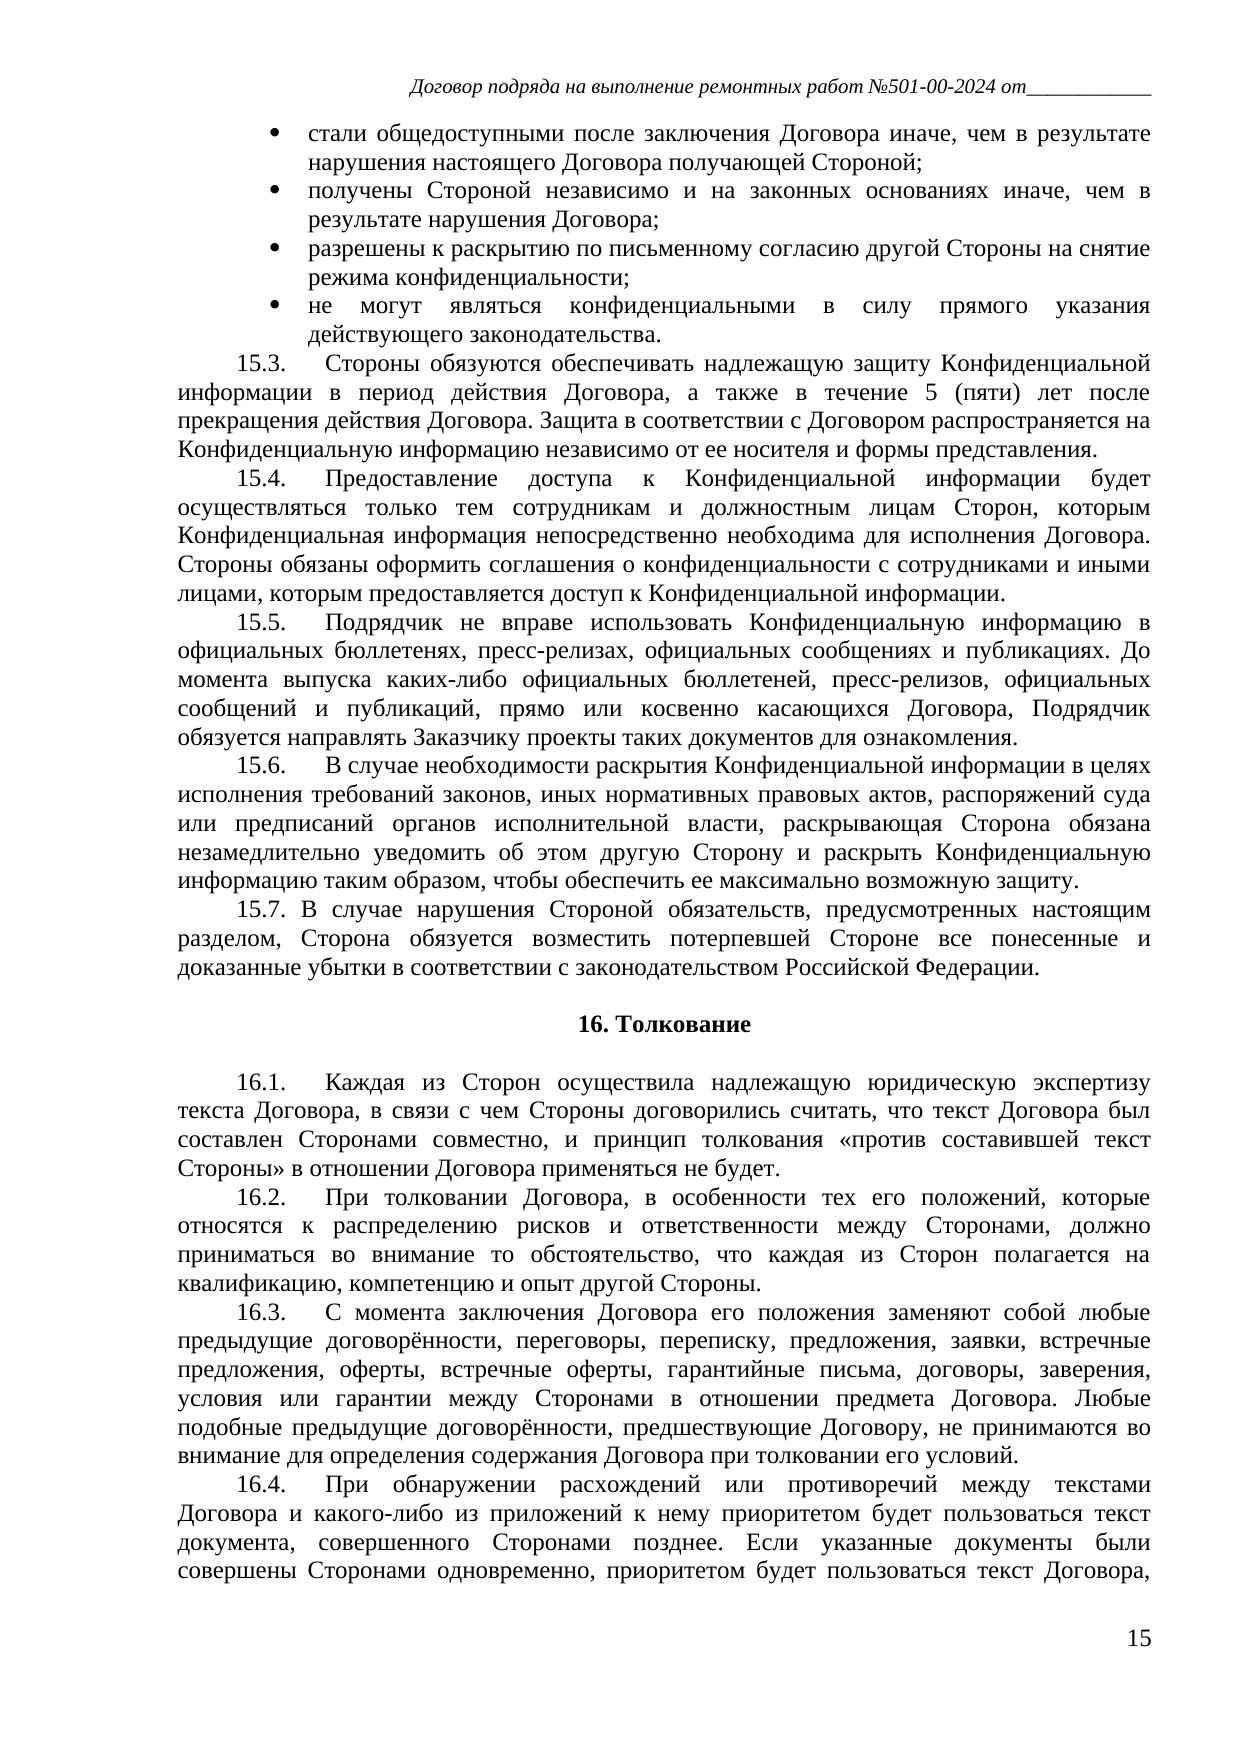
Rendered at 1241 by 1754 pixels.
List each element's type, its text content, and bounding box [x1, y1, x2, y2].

text 15.3. Стороны обязуются обеспечивать надлежащую защиту Конфиденциальной информации в период действия Договора, а также в течение 5 (пяти) лет после прекращения действия Договора. Защита в соответствии с Договором распространяется на Конфиденциальную информацию независимо от ее носителя и формы представления. [177, 348, 1152, 463]
list 16.1. Каждая из Сторон осуществила надлежащую юридическую экспертизу текста Договора, в связи с чем Стороны договорились считать, что текст Договора был составлен Сторонами совместно, и принцип толкования «против составившей текст Стороны» в отношении Договора применяться не будет. [177, 1067, 1152, 1182]
list не могут являться конфиденциальными в силу прямого указания действующего законодательства. [270, 291, 1152, 348]
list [177, 1469, 1152, 1584]
list получены Стороной независимо и на законных основаниях иначе, чем в результате нарушения Договора; [270, 176, 1152, 233]
text 15.5. Подрядчик не вправе использовать Конфиденциальную информацию в официальных бюллетенях, пресс-релизах, официальных сообщениях и публикациях. До момента выпуска каких-либо официальных бюллетеней, пресс-релизов, официальных сообщений и публикаций, прямо или косвенно касающихся Договора, Подрядчик обязуется направлять Заказчику проекты таких документов для ознакомления. [177, 607, 1152, 751]
list 16.3. С момента заключения Договора его положения заменяют собой любые предыдущие договорённости, переговоры, переписку, предложения, заявки, встречные предложения, оферты, встречные оферты, гарантийные письма, договоры, заверения, условия или гарантии между Сторонами в отношении предмета Договора. Любые подобные предыдущие договорённости, предшествующие Договору, не принимаются во внимание для определения содержания Договора при толковании его условий. [177, 1297, 1152, 1469]
list стали общедоступными после заключения Договора иначе, чем в результате нарушения настоящего Договора получающей Стороной; [270, 118, 1152, 176]
list 16. Толкование [177, 1009, 1152, 1038]
text 15.6. В случае необходимости раскрытия Конфиденциальной информации в целях исполнения требований законов, иных нормативных правовых актов, распоряжений суда или предписаний органов исполнительной власти, раскрывающая Сторона обязана незамедлительно уведомить об этом другую Сторону и раскрыть Конфиденциальную информацию таким образом, чтобы обеспечить ее максимально возможную защиту. [177, 751, 1152, 894]
text 15.7. В случае нарушения Стороной обязательств, предусмотренных настоящим разделом, Сторона обязуется возместить потерпевшей Стороне все понесенные и доказанные убытки в соответствии с законодательством Российской Федерации. [177, 894, 1152, 981]
list 16.2. При толковании Договора, в особенности тех его положений, которые относятся к распределению рисков и ответственности между Сторонами, должно приниматься во внимание то обстоятельство, что каждая из Сторон полагается на квалификацию, компетенцию и опыт другой Стороны. [177, 1182, 1152, 1297]
text 15.4. Предоставление доступа к Конфиденциальной информации будет осуществляться только тем сотрудникам и должностным лицам Сторон, которым Конфиденциальная информация непосредственно необходима для исполнения Договора. Стороны обязаны оформить соглашения о конфиденциальности с сотрудниками и иными лицами, которым предоставляется доступ к Конфиденциальной информации. [177, 463, 1152, 607]
list разрешены к раскрытию по письменному согласию другой Стороны на снятие режима конфиденциальности; [270, 233, 1152, 291]
